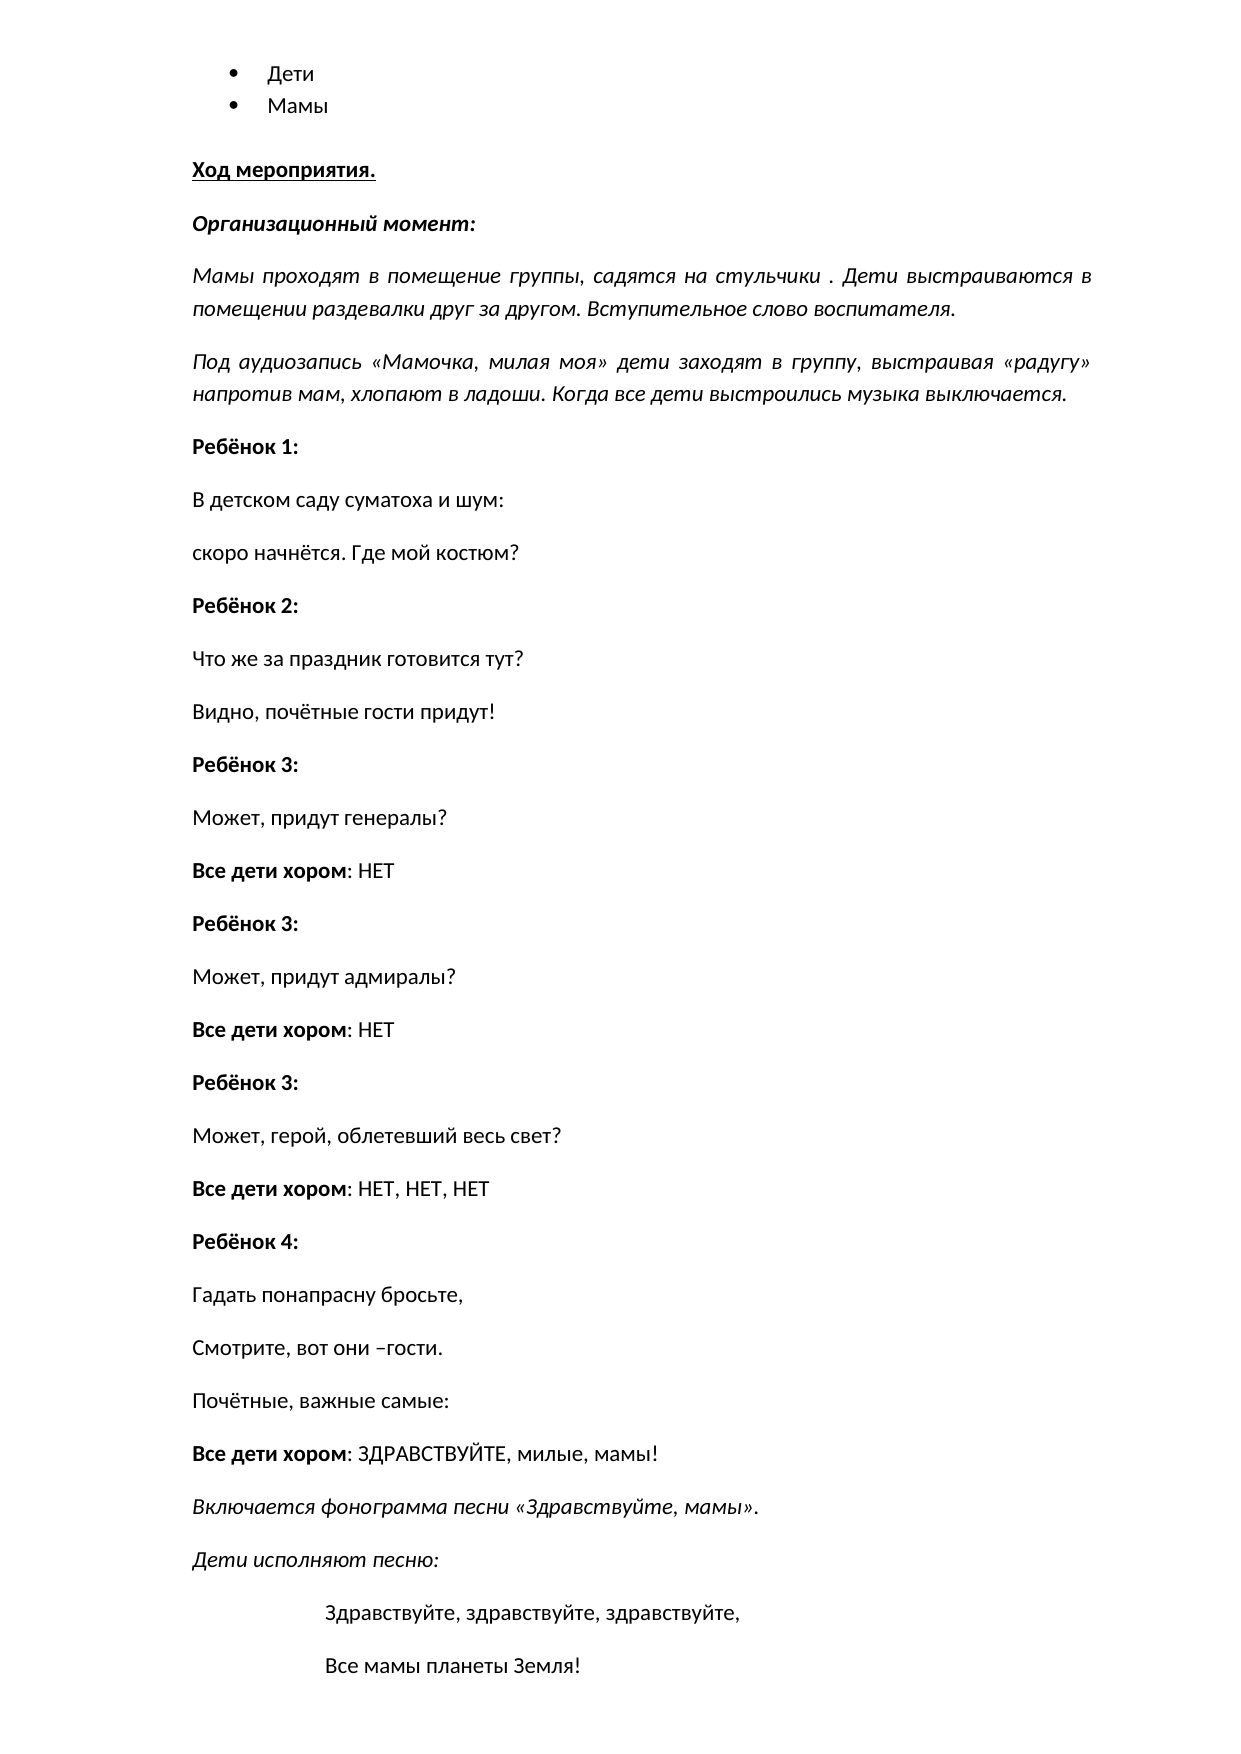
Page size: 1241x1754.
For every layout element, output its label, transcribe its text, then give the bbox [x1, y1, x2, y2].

text Видно, почётные гости придут! [192, 697, 1093, 725]
text Мамы проходят в помещение группы, садятся на стульчики . Дети выстраиваются в помещении раздевалки друг за другом. Вступительное слово воспитателя. [192, 262, 1093, 322]
text Организационный момент: [192, 209, 1093, 237]
text Все дети хором: НЕТ [192, 856, 1093, 884]
text Что же за праздник готовится тут? [192, 644, 1093, 672]
text Может, герой, облетевший весь свет? [192, 1121, 1093, 1149]
text Под аудиозапись «Мамочка, милая моя» дети заходят в группу, выстраивая «радугу» напротив мам, хлопают в ладоши. Когда все дети выстроились музыка выключается. [192, 347, 1093, 407]
text Ребёнок 3: [192, 1068, 1093, 1096]
text Ребёнок 1: [192, 432, 1093, 460]
text Все дети хором: НЕТ, НЕТ, НЕТ [192, 1174, 1093, 1202]
text В детском саду суматоха и шум: [192, 485, 1093, 513]
text Ребёнок 4: [192, 1227, 1093, 1255]
list Мамы [229, 91, 1093, 119]
text Ребёнок 2: [192, 591, 1093, 619]
text Все дети хором: ЗДРАВСТВУЙТЕ, милые, мамы! [192, 1439, 1093, 1467]
text Все дети хором: НЕТ [192, 1015, 1093, 1043]
text Почётные, важные самые: [192, 1386, 1093, 1414]
text Может, придут адмиралы? [192, 962, 1093, 990]
list Ход мероприятия. [192, 156, 1093, 184]
text скоро начнётся. Где мой костюм? [192, 538, 1093, 566]
text Ребёнок 3: [192, 750, 1093, 778]
text Все мамы планеты Земля! [325, 1652, 1093, 1679]
text Смотрите, вот они –гости. [192, 1333, 1093, 1361]
text Гадать понапрасну бросьте, [192, 1280, 1093, 1308]
text Может, придут генералы? [192, 803, 1093, 831]
text Дети исполняют песню: [192, 1546, 1093, 1573]
text Включается фонограмма песни «Здравствуйте, мамы». [192, 1492, 1093, 1521]
text Ребёнок 3: [192, 909, 1093, 937]
list Дети [229, 59, 1093, 87]
text Здравствуйте, здравствуйте, здравствуйте, [325, 1598, 1093, 1627]
